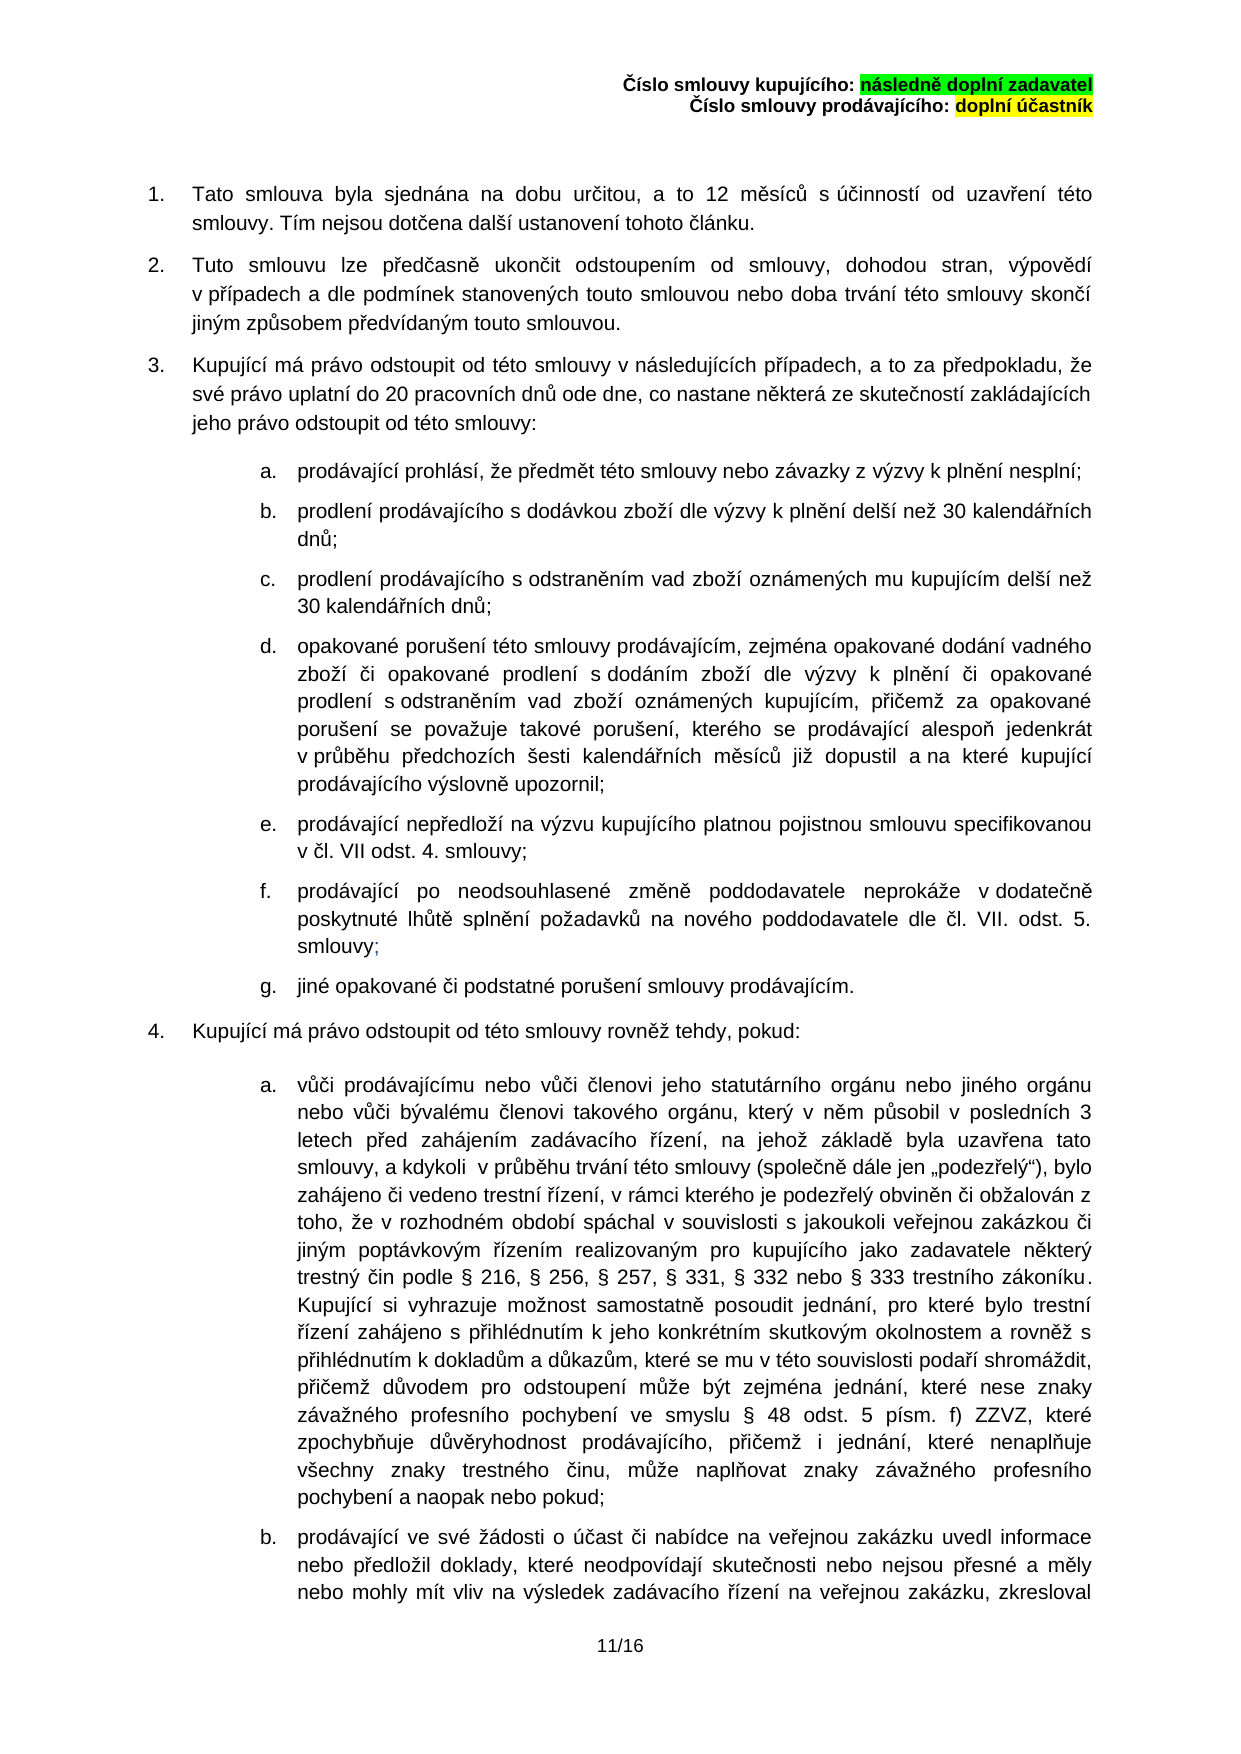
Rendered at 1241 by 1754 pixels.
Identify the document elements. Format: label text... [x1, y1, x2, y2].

list Kupující má právo odstoupit od této smlouvy rovněž tehdy, pokud: [148, 1014, 1093, 1043]
list prodávající nepředloží na výzvu kupujícího platnou pojistnou smlouvu specifikovanou v čl. VII odst. 4. smlouvy; [260, 812, 1093, 863]
list Kupující má právo odstoupit od této smlouvy v následujících případech, a to za předpokladu, že své právo uplatní do 20 pracovních dnů ode dne, co nastane některá ze skutečností zakládajících jeho právo odstoupit od této smlouvy: [148, 348, 1093, 435]
list prodávající po neodsouhlasené změně poddodavatele neprokáže v dodatečně poskytnuté lhůtě splnění požadavků na nového poddodavatele dle čl. VII. odst. 5. smlouvy; [260, 879, 1093, 958]
list vůči prodávajícímu nebo vůči členovi jeho statutárního orgánu nebo jiného orgánu nebo vůči bývalému členovi takového orgánu, který v něm působil v posledních 3 letech před zahájením zadávacího řízení, na jehož základě byla uzavřena tato smlouvy, a kdykoli v průběhu trvání této smlouvy (společně dále jen „podezřelý“), bylo zahájeno či vedeno trestní řízení, v rámci kterého je podezřelý obviněn či obžalován z toho, že v rozhodném období spáchal v souvislosti s jakoukoli veřejnou zakázkou či jiným poptávkovým řízením realizovaným pro kupujícího jako zadavatele některý trestný čin podle § 216, § 256, § 257, § 331, § 332 nebo § 333 trestního zákoníku. Kupující si vyhrazuje možnost samostatně posoudit jednání, pro které bylo trestní řízení zahájeno s přihlédnutím k jeho konkrétním skutkovým okolnostem a rovněž s přihlédnutím k dokladům a důkazům, které se mu v této souvislosti podaří shromáždit, přičemž důvodem pro odstoupení může být zejména jednání, které nese znaky závažného profesního pochybení ve smyslu § 48 odst. 5 písm. f) ZZVZ, které zpochybňuje důvěryhodnost prodávajícího, přičemž i jednání, které nenaplňuje všechny znaky trestného činu, může naplňovat znaky závažného profesního pochybení a naopak nebo pokud; [260, 1072, 1093, 1509]
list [260, 1525, 1093, 1604]
list Tuto smlouvu lze předčasně ukončit odstoupením od smlouvy, dohodou stran, výpovědí v případech a dle podmínek stanovených touto smlouvou nebo doba trvání této smlouvy skončí jiným způsobem předvídaným touto smlouvou. [148, 248, 1093, 335]
list Tato smlouva byla sjednána na dobu určitou, a to 12 měsíců s účinností od uzavření této smlouvy. Tím nejsou dotčena další ustanovení tohoto článku. [148, 177, 1093, 235]
list prodlení prodávajícího s dodávkou zboží dle výzvy k plnění delší než 30 kalendářních dnů; [260, 499, 1093, 551]
list prodlení prodávajícího s odstraněním vad zboží oznámených mu kupujícím delší než 30 kalendářních dnů; [260, 567, 1093, 618]
list prodávající prohlásí, že předmět této smlouvy nebo závazky z výzvy k plnění nesplní; [260, 459, 1093, 483]
list opakované porušení této smlouvy prodávajícím, zejména opakované dodání vadného zboží či opakované prodlení s dodáním zboží dle výzvy k plnění či opakované prodlení s odstraněním vad zboží oznámených kupujícím, přičemž za opakované porušení se považuje takové porušení, kterého se prodávající alespoň jedenkrát v průběhu předchozích šesti kalendářních měsíců již dopustil a na které kupující prodávajícího výslovně upozornil; [260, 634, 1093, 796]
list jiné opakované či podstatné porušení smlouvy prodávajícím. [260, 974, 1093, 998]
